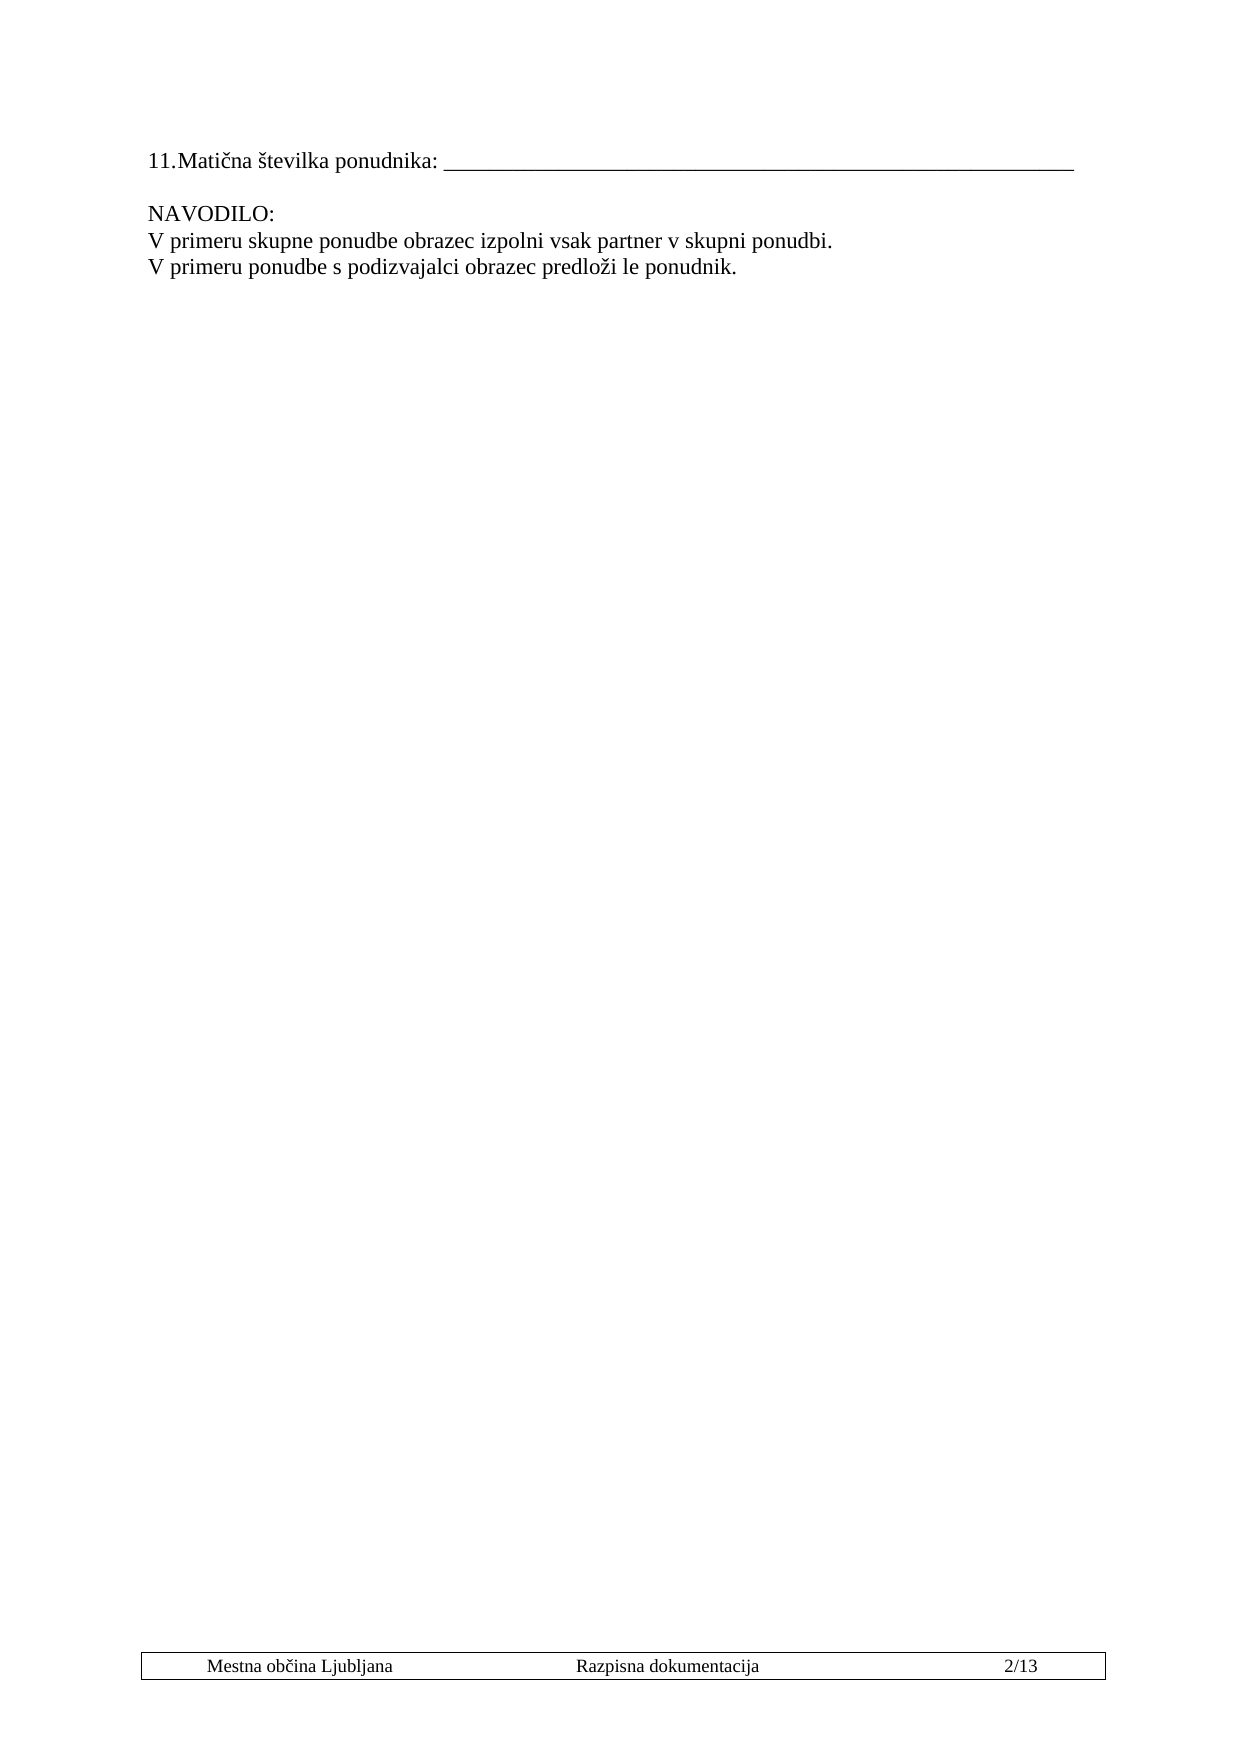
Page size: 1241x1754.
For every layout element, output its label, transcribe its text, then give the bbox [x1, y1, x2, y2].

text V primeru skupne ponudbe obrazec izpolni vsak partner v skupni ponudbi. [148, 227, 1093, 253]
list Matična številka ponudnika: _______________________________________________________ [148, 148, 1093, 174]
text NAVODILO: [148, 200, 1093, 227]
text V primeru ponudbe s podizvajalci obrazec predloži le ponudnik. [148, 253, 1093, 279]
